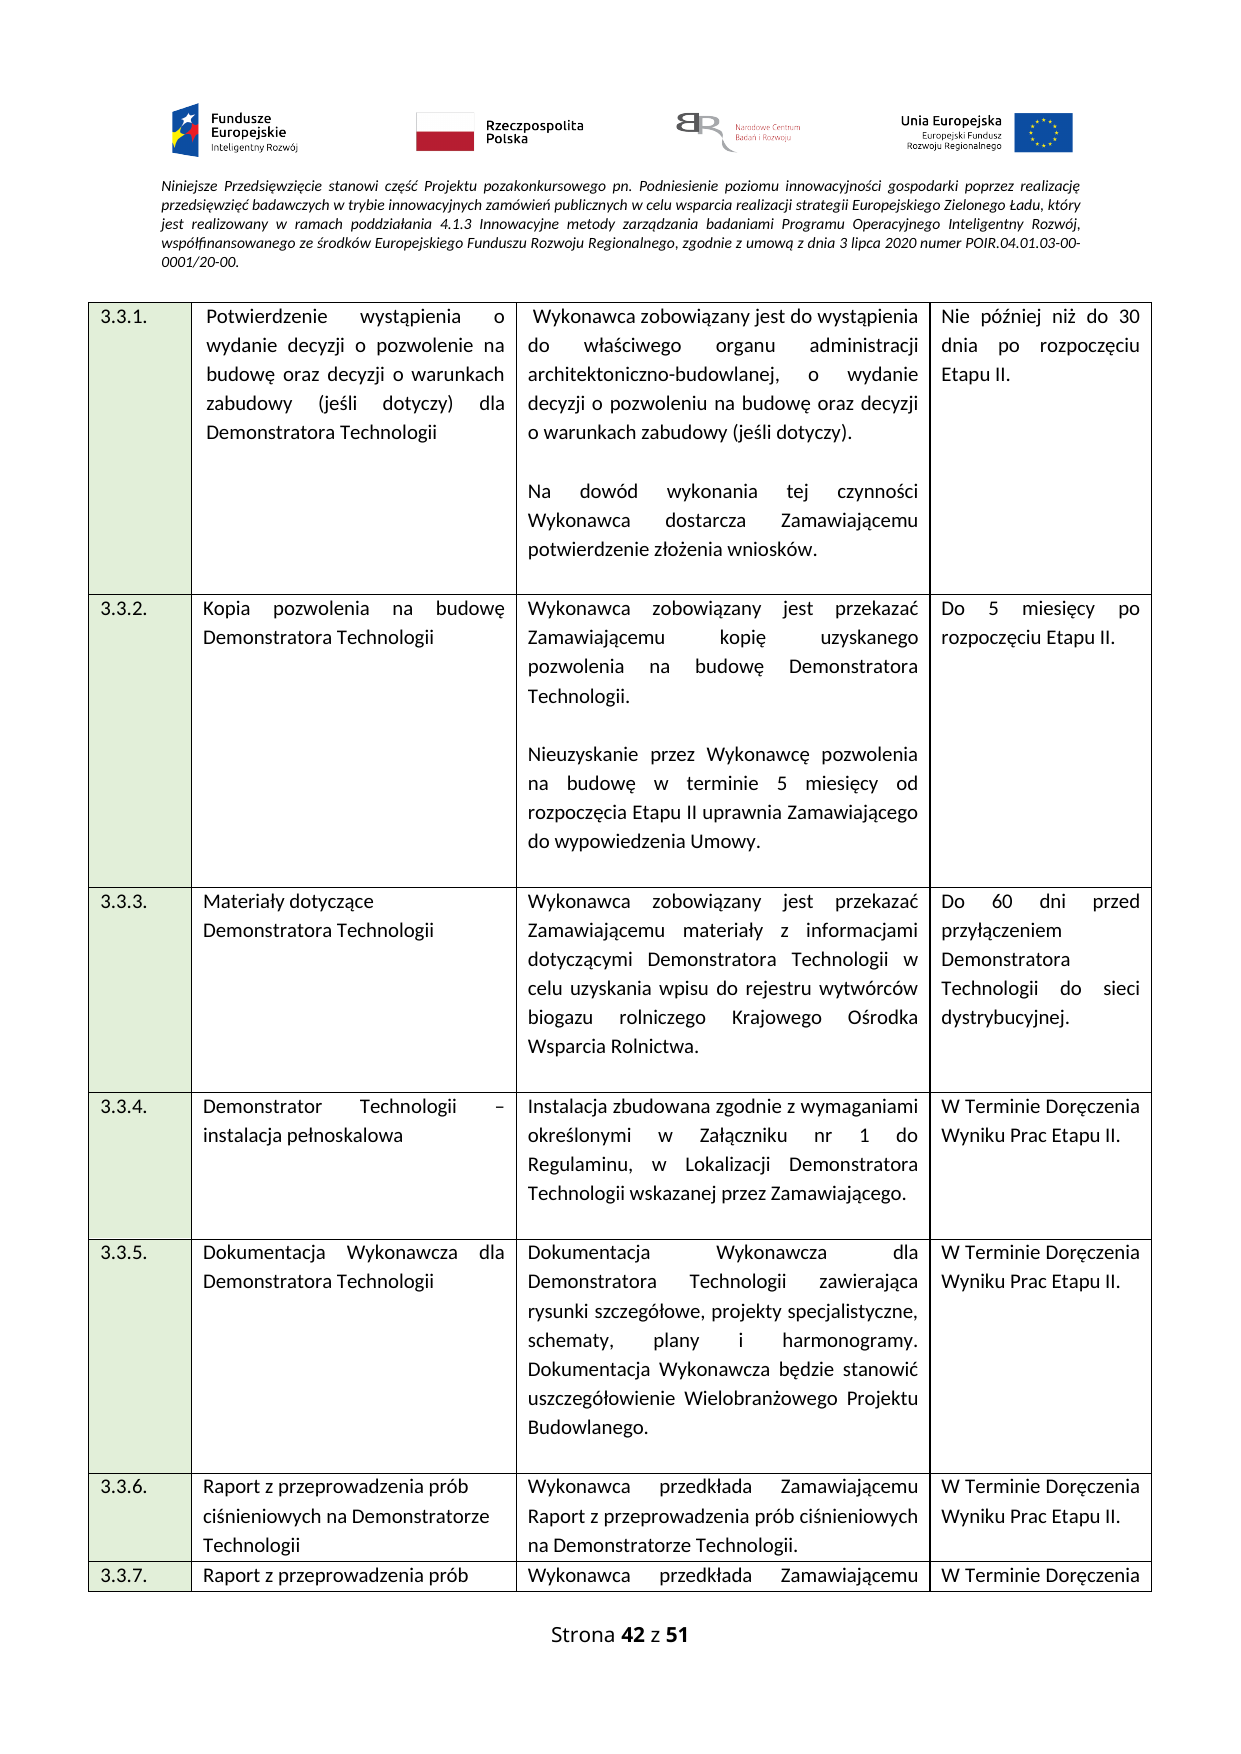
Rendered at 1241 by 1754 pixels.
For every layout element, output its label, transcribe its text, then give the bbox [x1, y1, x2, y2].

table_cell [89, 1240, 191, 1473]
table_cell Dokumentacja Wykonawcza dla Demonstratora Technologii [192, 1240, 516, 1473]
table_cell Potwierdzenie wystąpienia o wydanie decyzji o pozwolenie na budowę oraz decyzji o warunkach zabudowy (jeśli dotyczy) dla Demonstratora Technologii [192, 303, 516, 594]
table_cell Dokumentacja Wykonawcza dla Demonstratora Technologii zawierająca rysunki szczegółowe, projekty specjalistyczne, schematy, plany i harmonogramy. Dokumentacja Wykonawcza będzie stanowić uszczegółowienie Wielobranżowego Projektu Budowlanego. [517, 1240, 929, 1473]
table_cell Wykonawca zobowiązany jest przekazać Zamawiającemu kopię uzyskanego pozwolenia na budowę Demonstratora Technologii. Nieuzyskanie przez Wykonawcę pozwolenia na budowę w terminie 5 miesięcy od rozpoczęcia Etapu II uprawnia Zamawiającego do wypowiedzenia Umowy. [517, 595, 929, 887]
table_cell Demonstrator Technologii – instalacja pełnoskalowa [192, 1093, 516, 1238]
table_cell W Terminie Doręczenia Wyniku Prac Etapu II. [931, 1474, 1151, 1561]
table_cell Wykonawca zobowiązany jest do wystąpienia do właściwego organu administracji architektoniczno-budowlanej, o wydanie decyzji o pozwoleniu na budowę oraz decyzji o warunkach zabudowy (jeśli dotyczy). Na dowód wykonania tej czynności Wykonawca dostarcza Zamawiającemu potwierdzenie złożenia wniosków. [517, 303, 929, 594]
table_cell W Terminie Doręczenia Wyniku Prac Etapu II. [931, 1562, 1151, 1591]
table_cell Instalacja zbudowana zgodnie z wymaganiami określonymi w Załączniku nr 1 do Regulaminu, w Lokalizacji Demonstratora Technologii wskazanej przez Zamawiającego. [517, 1093, 929, 1238]
table_cell Wykonawca zobowiązany jest przekazać Zamawiającemu materiały z informacjami dotyczącymi Demonstratora Technologii w celu uzyskania wpisu do rejestru wytwórców biogazu rolniczego Krajowego Ośrodka Wsparcia Rolnictwa. [517, 888, 929, 1092]
table_cell [89, 1093, 191, 1238]
table_cell [89, 1474, 191, 1561]
table_cell [89, 1562, 191, 1591]
table_cell Kopia pozwolenia na budowę Demonstratora Technologii [192, 595, 516, 887]
table_cell [89, 595, 191, 887]
picture [172, 103, 1073, 157]
table_cell [89, 888, 191, 1092]
table_cell W Terminie Doręczenia Wyniku Prac Etapu II. [931, 1240, 1151, 1473]
table_cell Raport z przeprowadzenia prób ciśnieniowych na Demonstratorze Technologii [192, 1474, 516, 1561]
table_cell Wykonawca przedkłada Zamawiającemu Raport z przeprowadzenia prób ciśnieniowych na Demonstratorze Technologii. [517, 1474, 929, 1561]
table_cell W Terminie Doręczenia Wyniku Prac Etapu II. [931, 1093, 1151, 1238]
table_cell Nie później niż do 30 dnia po rozpoczęciu Etapu II. [931, 303, 1151, 594]
table_cell Do 60 dni przed przyłączeniem Demonstratora Technologii do sieci dystrybucyjnej. [931, 888, 1151, 1092]
table_cell Materiały dotyczące Demonstratora Technologii [192, 888, 516, 1092]
table_cell Do 5 miesięcy po rozpoczęciu Etapu II. [931, 595, 1151, 887]
table_cell Raport z przeprowadzenia prób szczelności na Demonstratorze Technologii [192, 1562, 516, 1591]
table_cell Wykonawca przedkłada Zamawiającemu Raport z przeprowadzenia prób szczelności na Demonstratorze Technologii. [517, 1562, 929, 1591]
table_cell [89, 303, 191, 594]
